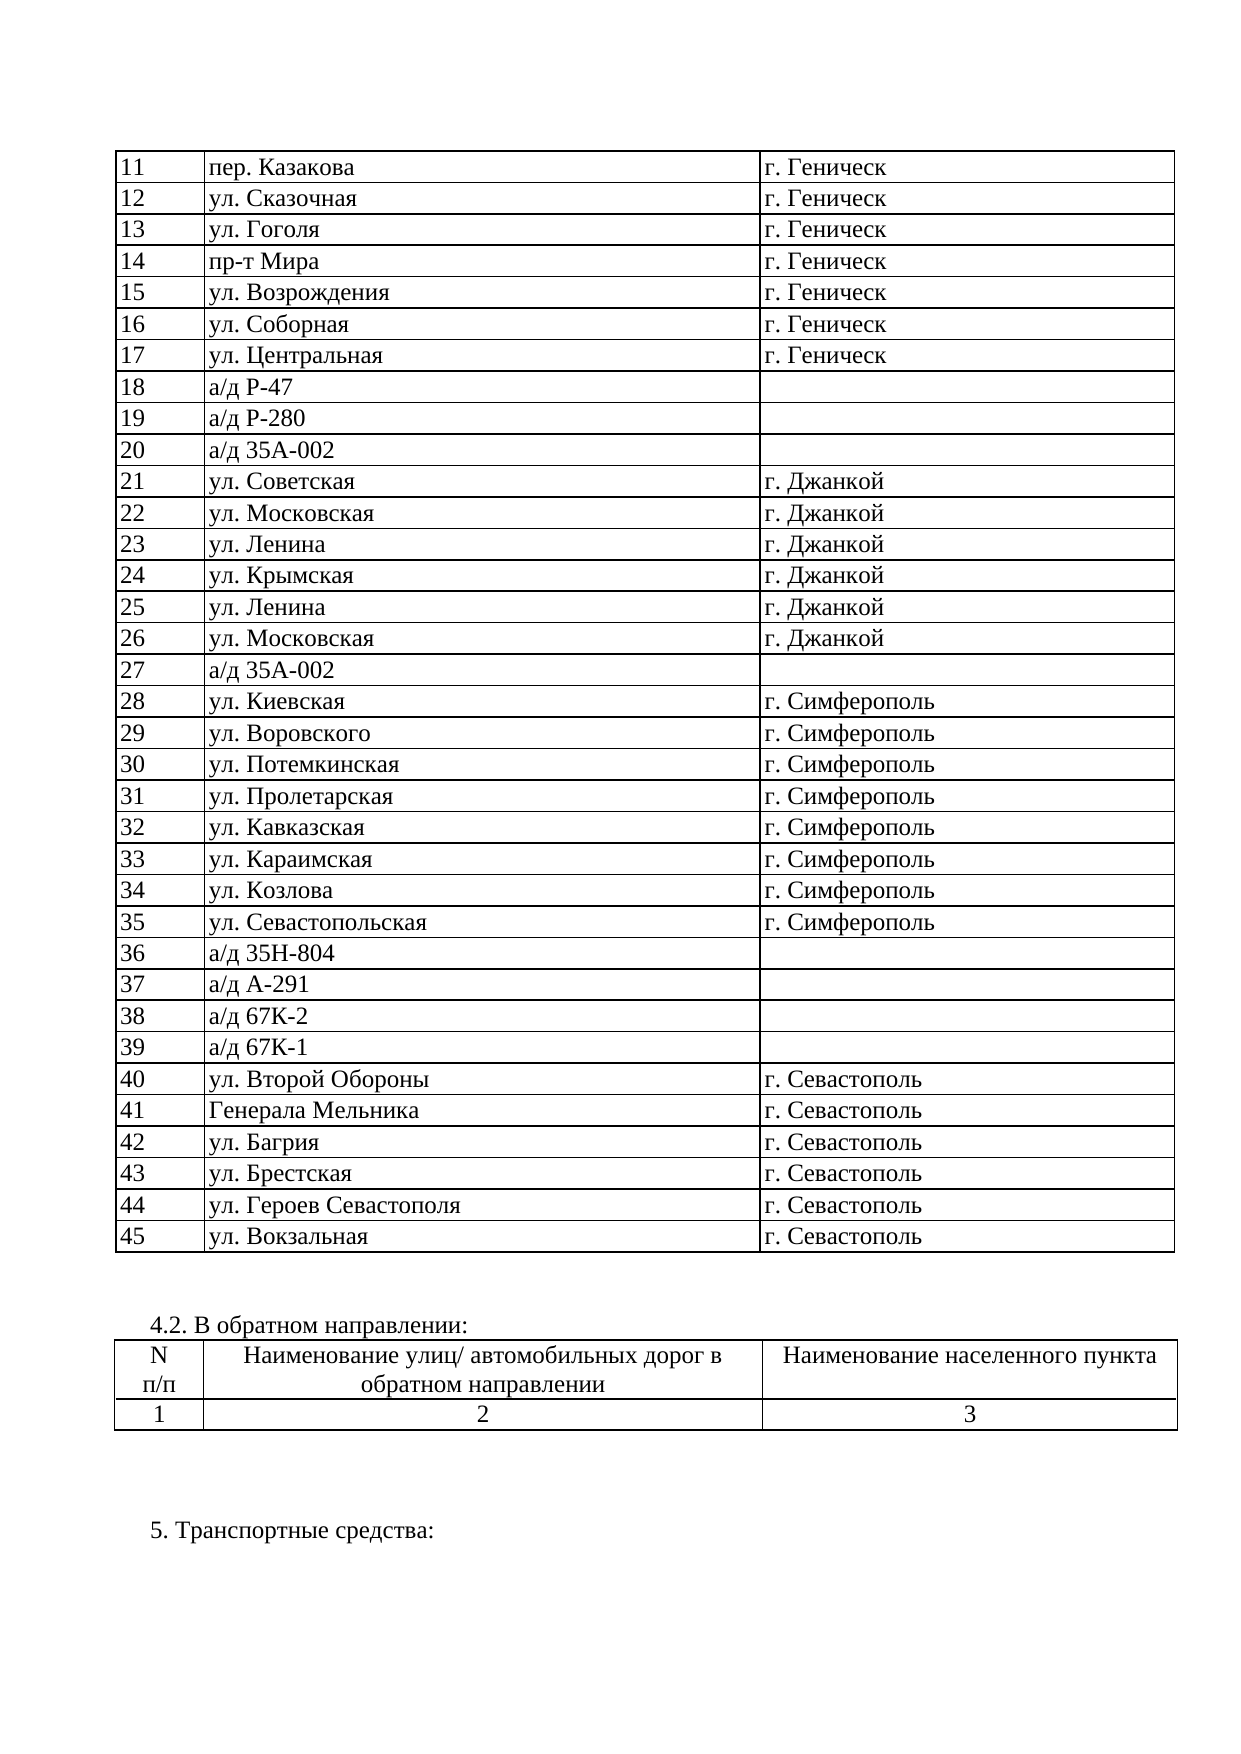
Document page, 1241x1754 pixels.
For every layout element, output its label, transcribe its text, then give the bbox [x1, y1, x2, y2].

table_cell а/д 35Н-804 [205, 938, 759, 968]
table_cell [761, 1001, 1174, 1031]
table_cell 18 [117, 372, 204, 402]
table_cell 44 [117, 1190, 204, 1219]
table_cell 12 [117, 183, 204, 213]
table_cell [761, 403, 1174, 433]
table_header N п/п [115, 1341, 203, 1398]
table_cell 20 [117, 435, 204, 464]
table_cell [761, 655, 1174, 685]
table_cell 17 [117, 340, 204, 370]
table_cell г. Геническ [761, 340, 1174, 370]
text 5. Транспортные средства: [150, 1515, 1090, 1543]
table_cell пр-т Мира [205, 246, 759, 276]
table_cell 21 [117, 466, 204, 496]
table_cell г. Симферополь [761, 907, 1174, 936]
table_cell г. Геническ [761, 152, 1174, 181]
table_cell 35 [117, 907, 204, 936]
table_cell ул. Брестская [205, 1158, 759, 1188]
table_cell ул. Воровского [205, 718, 759, 748]
table_cell г. Симферополь [761, 686, 1174, 716]
table_cell 26 [117, 623, 204, 653]
table_cell ул. Караимская [205, 844, 759, 873]
table_cell [761, 1032, 1174, 1062]
table_cell ул. Кавказская [205, 812, 759, 842]
table_cell 42 [117, 1127, 204, 1157]
table_cell г. Джанкой [761, 498, 1174, 527]
table_cell [761, 970, 1174, 999]
table_cell ул. Севастопольская [205, 907, 759, 936]
table_cell 13 [117, 215, 204, 244]
table_cell 23 [117, 529, 204, 559]
table_cell 14 [117, 246, 204, 276]
table_cell ул. Возрождения [205, 277, 759, 307]
table_cell г. Джанкой [761, 561, 1174, 590]
table_cell [761, 938, 1174, 968]
table_cell а/д 35А-002 [205, 655, 759, 685]
table_cell 27 [117, 655, 204, 685]
table_cell 11 [117, 152, 204, 181]
table_cell г. Симферополь [761, 718, 1174, 748]
table_cell ул. Козлова [205, 875, 759, 905]
table_cell ул. Соборная [205, 309, 759, 339]
table_cell 30 [117, 749, 204, 779]
table_cell г. Севастополь [761, 1221, 1174, 1251]
table_cell 33 [117, 844, 204, 873]
table_cell 34 [117, 875, 204, 905]
table_cell 37 [117, 970, 204, 999]
table_header Наименование населенного пункта [763, 1341, 1177, 1398]
table_cell г. Севастополь [761, 1158, 1174, 1188]
table_cell ул. Московская [205, 498, 759, 527]
table_cell ул. Пролетарская [205, 781, 759, 811]
table_cell пер. Казакова [205, 152, 759, 181]
table_cell 15 [117, 277, 204, 307]
table_cell 1 [115, 1399, 203, 1429]
table_cell г. Джанкой [761, 592, 1174, 622]
table_cell а/д А-291 [205, 970, 759, 999]
table_cell [761, 372, 1174, 402]
table_cell Генерала Мельника [205, 1095, 759, 1125]
table_cell ул. Потемкинская [205, 749, 759, 779]
table_cell г. Симферополь [761, 812, 1174, 842]
table_cell 45 [117, 1221, 204, 1251]
table_cell [761, 435, 1174, 464]
table_cell г. Джанкой [761, 466, 1174, 496]
table_cell 43 [117, 1158, 204, 1188]
table_cell г. Симферополь [761, 875, 1174, 905]
table_cell 36 [117, 938, 204, 968]
table_cell г. Севастополь [761, 1127, 1174, 1157]
table_cell г. Симферополь [761, 749, 1174, 779]
table_cell ул. Крымская [205, 561, 759, 590]
table_cell 3 [763, 1398, 1177, 1429]
table_cell г. Геническ [761, 309, 1174, 339]
table_cell г. Геническ [761, 246, 1174, 276]
table_cell ул. Вокзальная [205, 1221, 759, 1251]
table_cell 2 [204, 1400, 762, 1429]
table_cell г. Симферополь [761, 781, 1174, 811]
table_cell а/д Р-47 [205, 372, 759, 402]
table_cell ул. Советская [205, 466, 759, 496]
table_cell ул. Центральная [205, 340, 759, 370]
table_cell 39 [117, 1032, 204, 1062]
table_cell ул. Второй Обороны [205, 1064, 759, 1094]
table_cell 16 [117, 309, 204, 339]
table_cell ул. Московская [205, 623, 759, 653]
table_cell г. Симферополь [761, 844, 1174, 873]
table_cell г. Геническ [761, 277, 1174, 307]
table_cell ул. Ленина [205, 529, 759, 559]
table_cell а/д 67К-1 [205, 1032, 759, 1062]
table_cell ул. Гоголя [205, 215, 759, 244]
table_cell г. Джанкой [761, 623, 1174, 653]
table_cell г. Севастополь [761, 1095, 1174, 1125]
table_cell г. Геническ [761, 183, 1174, 213]
table_cell 41 [117, 1095, 204, 1125]
table_cell 19 [117, 403, 204, 433]
table_cell 25 [117, 592, 204, 622]
table_cell 28 [117, 686, 204, 716]
table_cell г. Севастополь [761, 1190, 1174, 1219]
table_cell а/д 67К-2 [205, 1001, 759, 1031]
table_cell 38 [117, 1001, 204, 1031]
table_cell 24 [117, 561, 204, 590]
table_cell а/д Р-280 [205, 403, 759, 433]
table_cell ул. Героев Севастополя [205, 1190, 759, 1219]
table_cell ул. Ленина [205, 592, 759, 622]
table_cell г. Джанкой [761, 529, 1174, 559]
table_cell г. Геническ [761, 215, 1174, 244]
table_cell 29 [117, 718, 204, 748]
table_cell г. Севастополь [761, 1064, 1174, 1094]
text 4.2. В обратном направлении: [150, 1310, 1090, 1339]
table_cell 31 [117, 781, 204, 811]
table_cell 22 [117, 498, 204, 527]
table_cell ул. Багрия [205, 1127, 759, 1157]
table_cell 32 [117, 812, 204, 842]
table_header Наименование улиц/ автомобильных дорог в обратном направлении [204, 1341, 762, 1398]
table_cell ул. Сказочная [205, 183, 759, 213]
table_cell 40 [117, 1064, 204, 1094]
table_cell а/д 35А-002 [205, 435, 759, 464]
table_cell ул. Киевская [205, 686, 759, 716]
